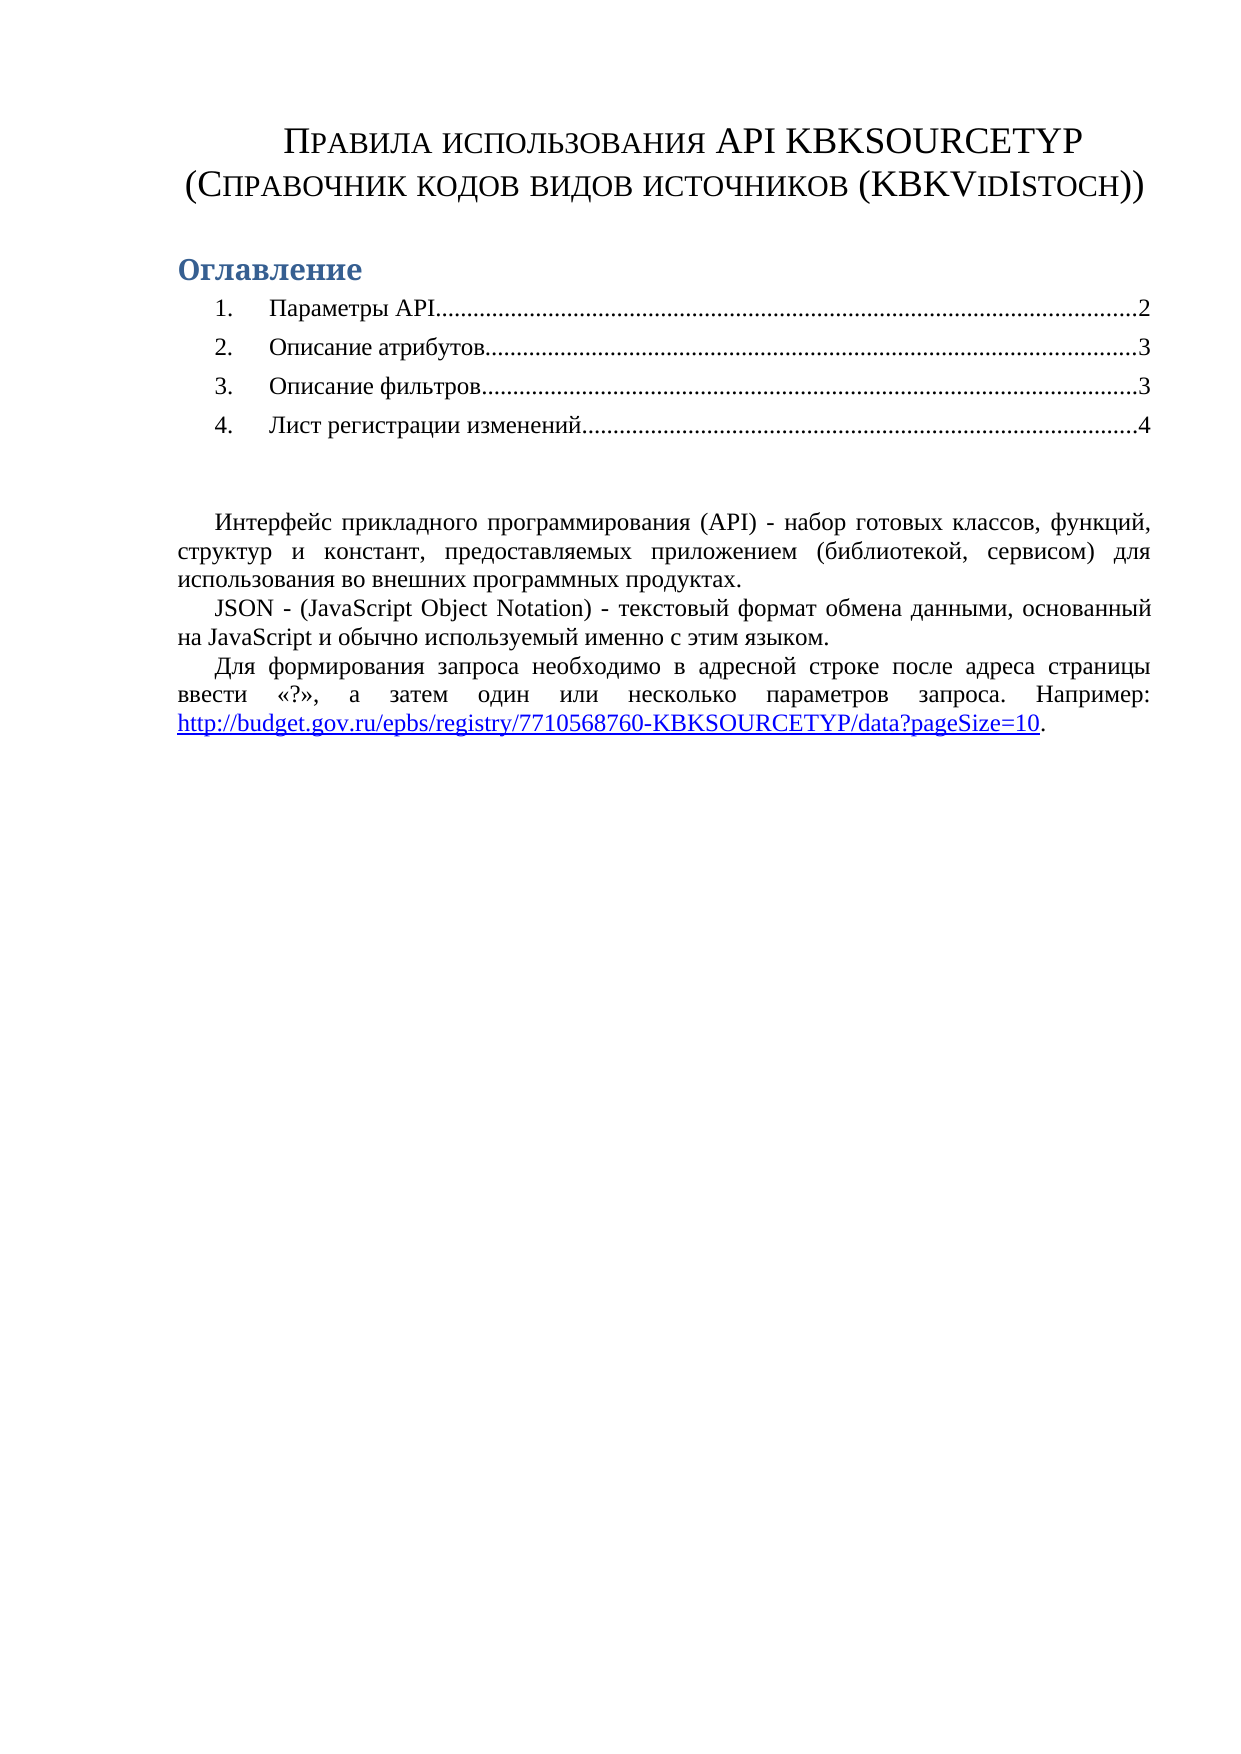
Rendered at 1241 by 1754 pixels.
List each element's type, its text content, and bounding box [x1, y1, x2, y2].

text Интерфейс прикладного программирования (API) - набор готовых классов, функций, структур и констант, предоставляемых приложением (библиотекой, сервисом) для использования во внешних программных продуктах. [177, 507, 1152, 593]
text Для формирования запроса необходимо в адресной строке после адреса страницы ввести «?», а затем один или несколько параметров запроса. Например: http://budget.gov.ru/epbs/registry/7710568760-KBKSOURCETYP/data?pageSize=10. [177, 651, 1152, 737]
text Правила использования API KBKSOURCETYP (Справочник кодов видов источников (KBKVidIstoch)) [177, 118, 1152, 204]
text JSON - (JavaScript Object Notation) - текстовый формат обмена данными, основанный на JavaScript и обычно используемый именно с этим языком. [177, 593, 1152, 651]
